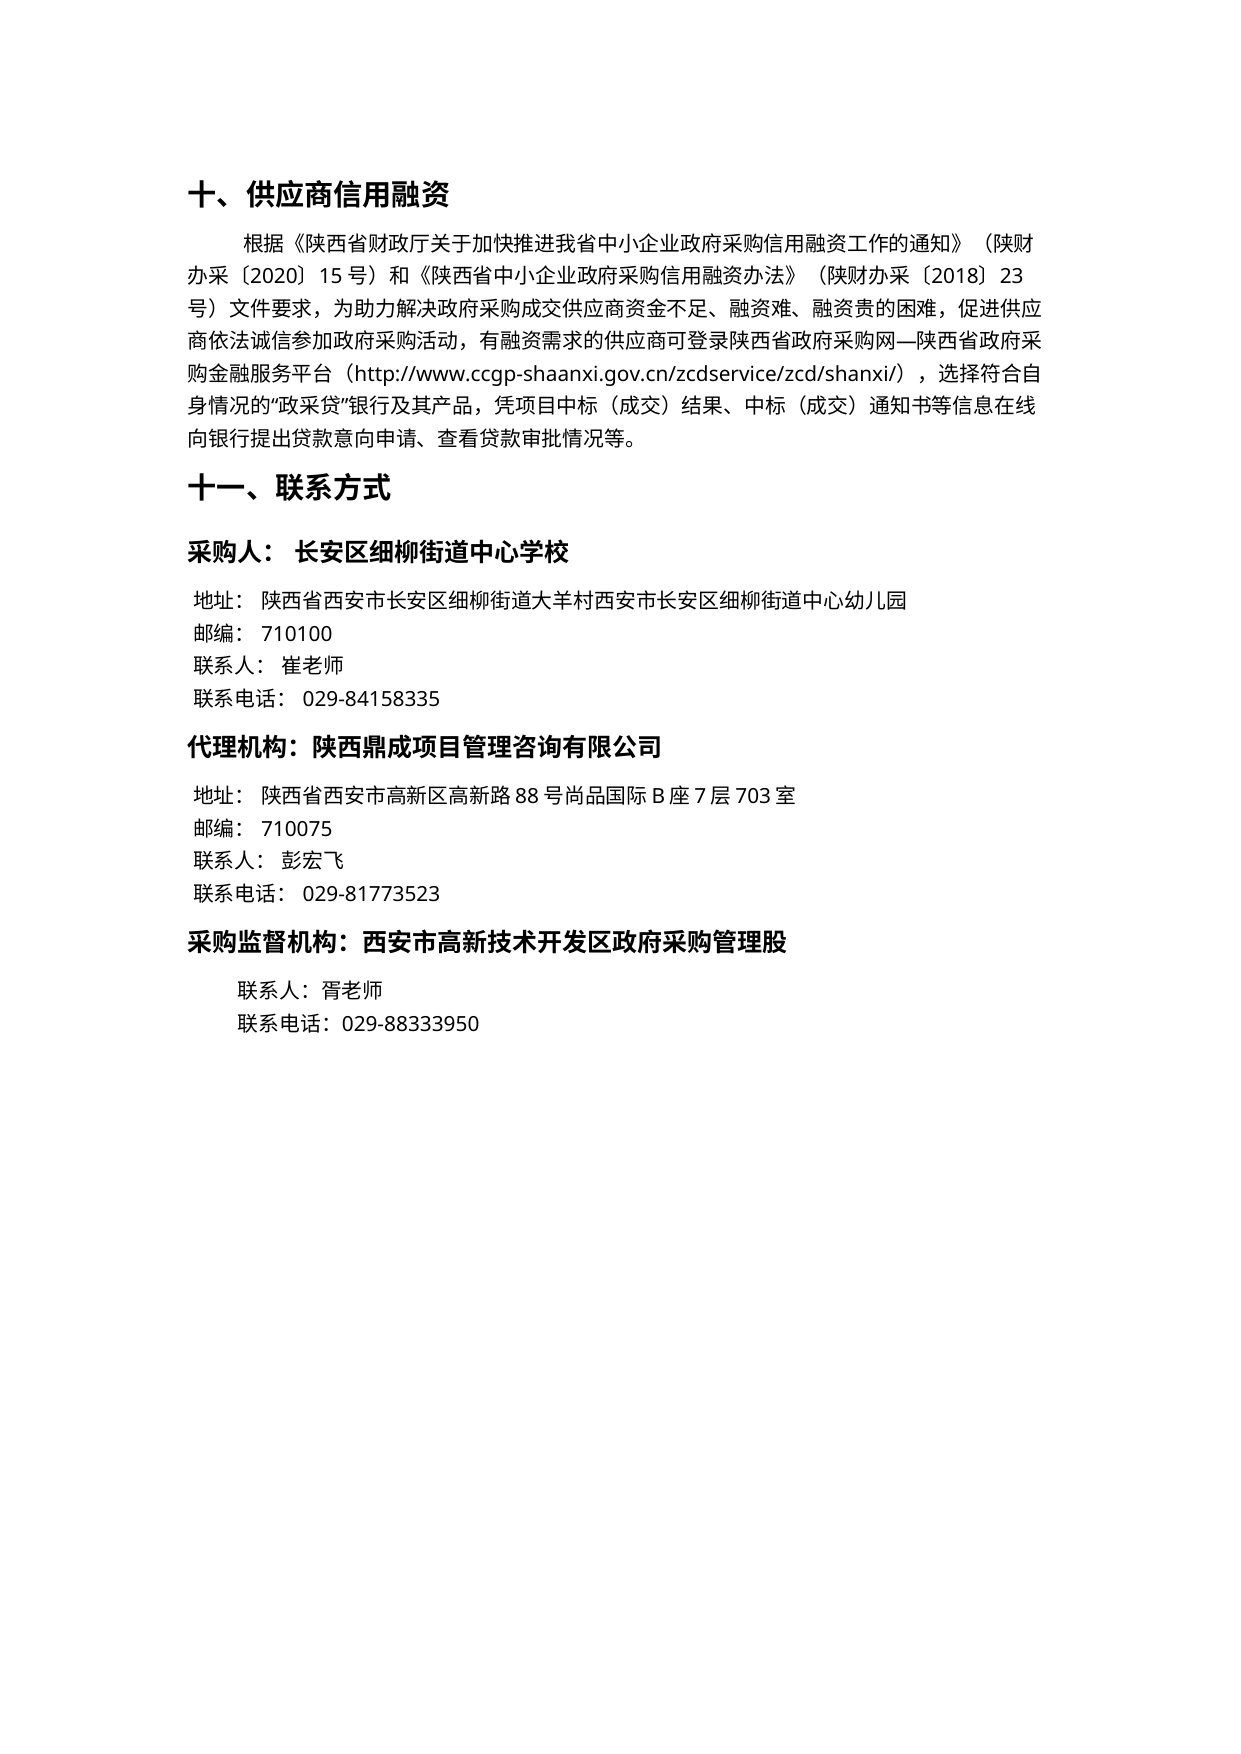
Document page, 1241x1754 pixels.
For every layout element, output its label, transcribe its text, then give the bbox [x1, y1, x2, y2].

text 邮编： 710100 [187, 617, 1053, 649]
text 地址： 陕西省西安市高新区高新路88号尚品国际B座7层703室 [187, 779, 1053, 812]
text 十、供应商信用融资 [187, 162, 1053, 227]
text 采购监督机构：西安市高新技术开发区政府采购管理股 [187, 909, 1053, 974]
text 根据《陕西省财政厅关于加快推进我省中小企业政府采购信用融资工作的通知》（陕财办采〔2020〕15 号）和《陕西省中小企业政府采购信用融资办法》（陕财办采〔2018〕23 号）文件要求，为助力解决政府采购成交供应商资金不足、融资难、融资贵的困难，促进供应商依法诚信参加政府采购活动，有融资需求的供应商可登录陕西省政府采购网—陕西省政府采购金融服务平台（http://www.ccgp-shaanxi.gov.cn/zcdservice/zcd/shanxi/），选择符合自身情况的“政采贷”银行及其产品，凭项目中标（成交）结果、中标（成交）通知书等信息在线向银行提出贷款意向申请、查看贷款审批情况等。 [187, 227, 1053, 454]
text 采购人： 长安区细柳街道中心学校 [187, 519, 1053, 584]
text 联系人：胥老师 [187, 974, 1053, 1007]
text 邮编： 710075 [187, 812, 1053, 844]
text 联系人： 崔老师 [187, 649, 1053, 682]
text 联系电话： 029-84158335 [187, 682, 1053, 714]
text 代理机构：陕西鼎成项目管理咨询有限公司 [187, 714, 1053, 779]
text 联系人： 彭宏飞 [187, 844, 1053, 877]
text 地址： 陕西省西安市长安区细柳街道大羊村西安市长安区细柳街道中心幼儿园 [187, 584, 1053, 617]
text 联系电话：029-88333950 [187, 1007, 1053, 1039]
text 联系电话： 029-81773523 [187, 877, 1053, 909]
text 十一、联系方式 [187, 454, 1053, 519]
